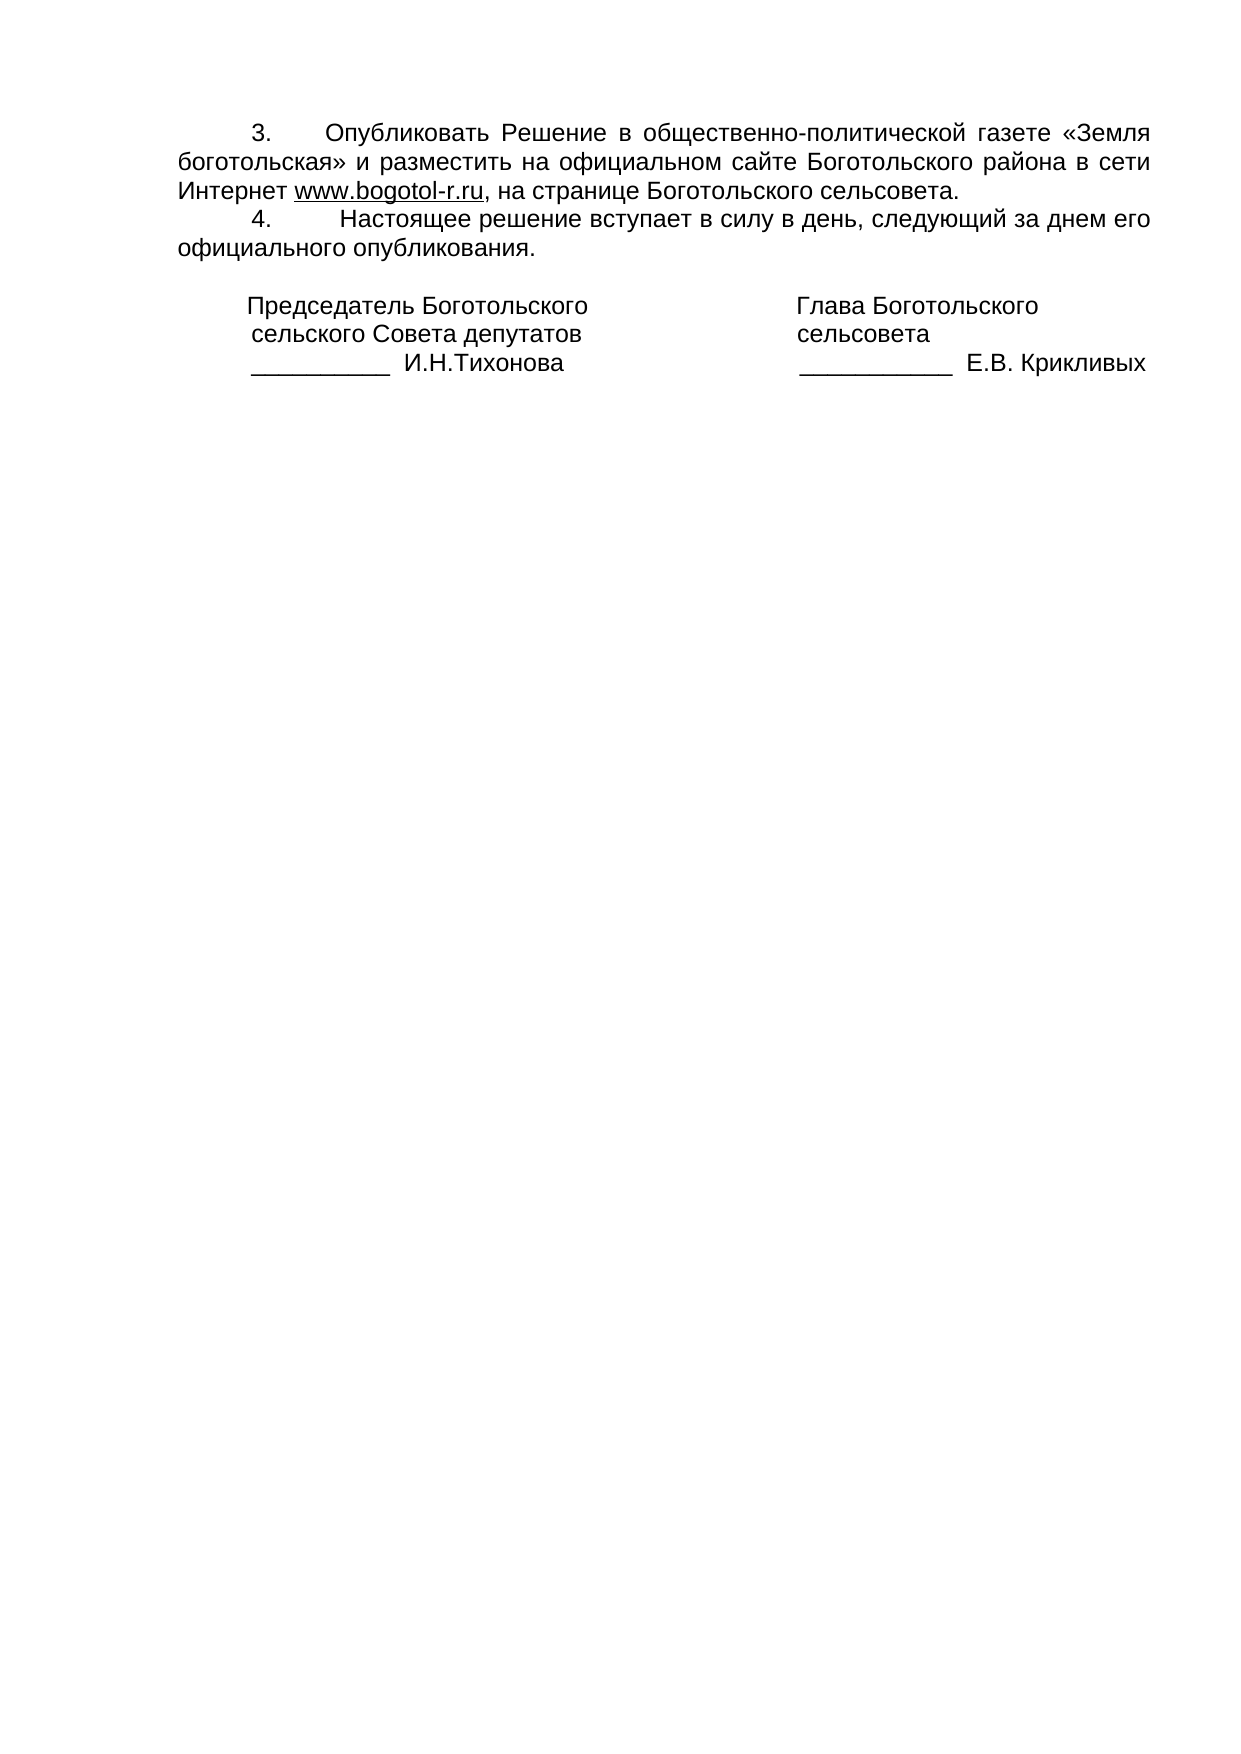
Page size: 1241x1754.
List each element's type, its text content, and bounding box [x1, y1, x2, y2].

list Опубликовать Решение в общественно-политической газете «Земля боготольская» и разместить на официальном сайте Боготольского района в сети Интернет www.bogotol-r.ru, на странице Боготольского сельсовета. [177, 118, 1152, 204]
list Настоящее решение вступает в силу в день, следующий за днем его официального опубликования. [177, 204, 1152, 262]
text сельского Совета депутатов сельсовета [251, 319, 1152, 348]
text Председатель Боготольского Глава Боготольского [177, 291, 1152, 319]
text __________ И.Н.Тихонова ___________ Е.В. Крикливых [251, 348, 1152, 377]
